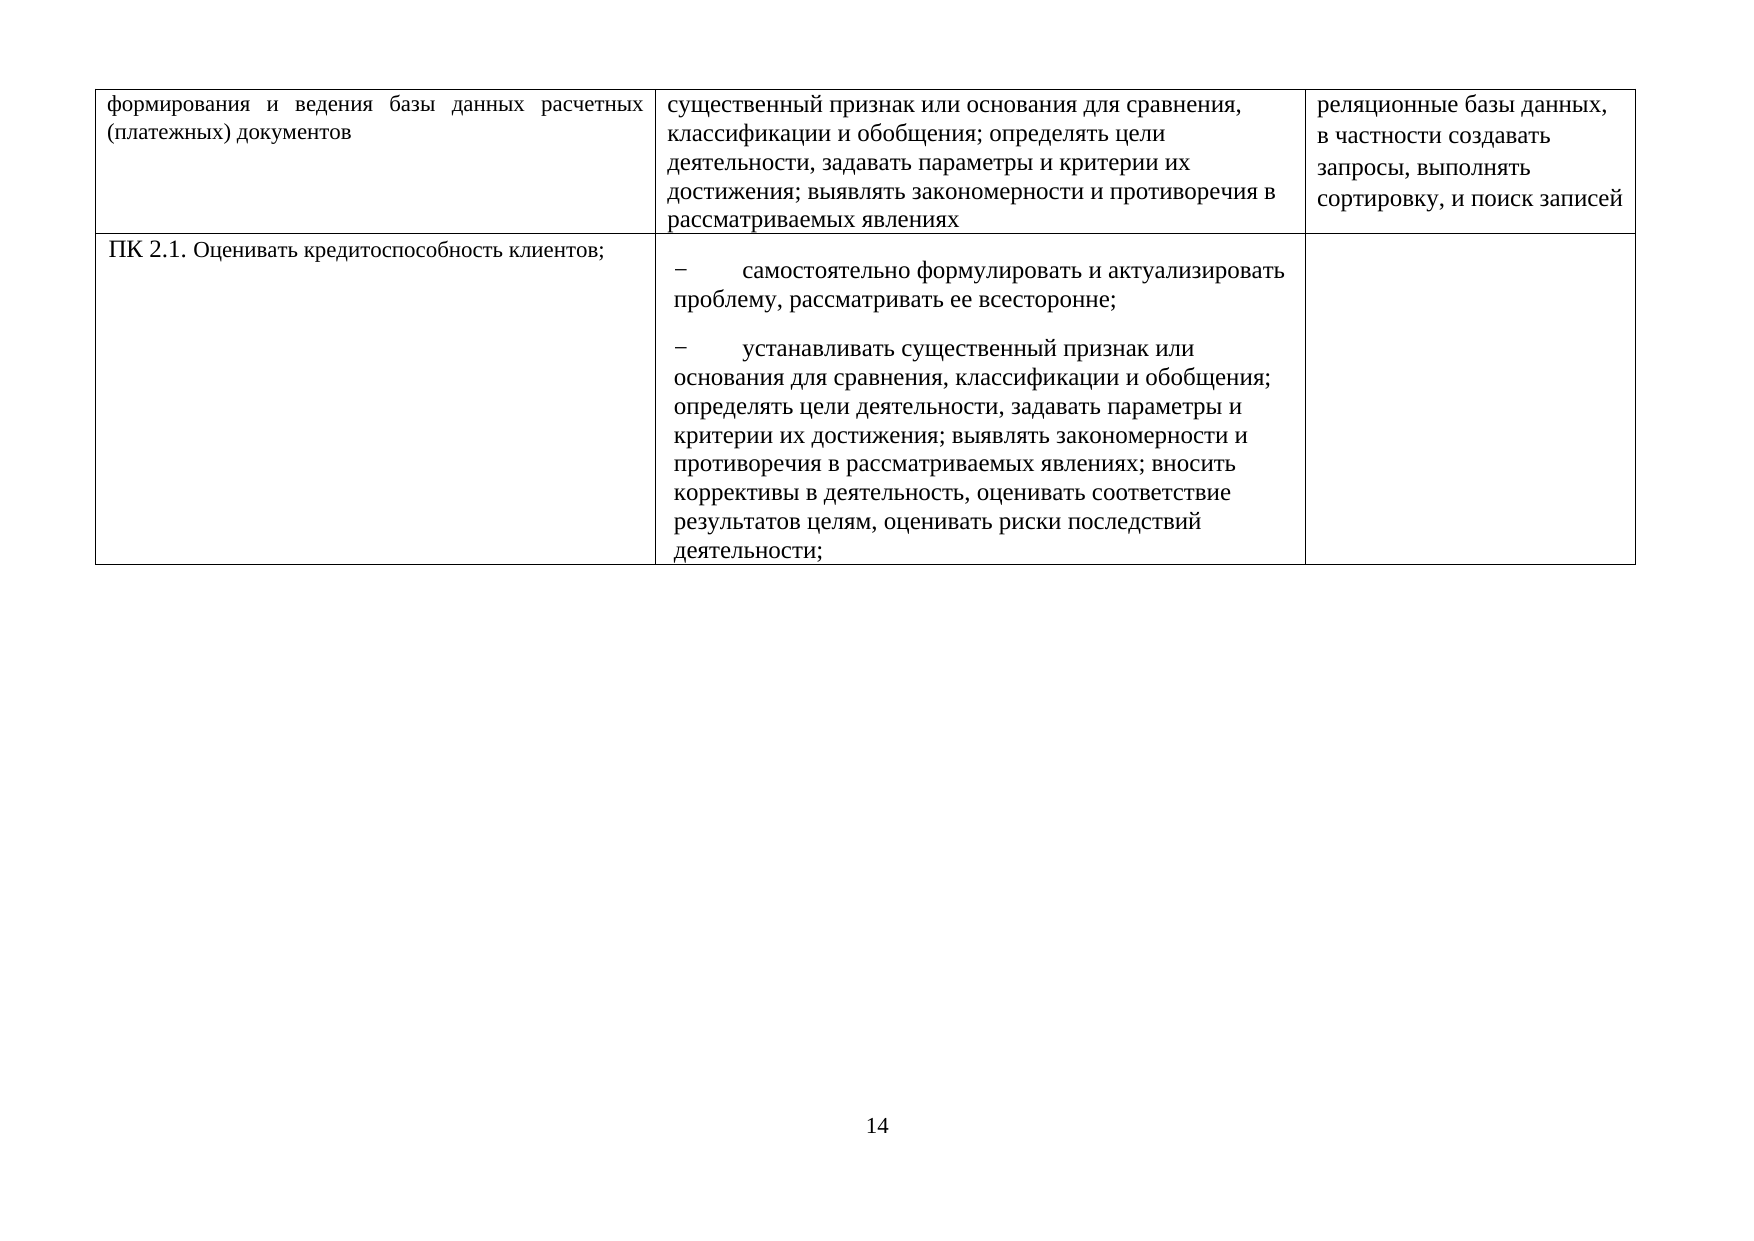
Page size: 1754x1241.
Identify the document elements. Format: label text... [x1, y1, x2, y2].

table_cell [1306, 234, 1635, 563]
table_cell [656, 90, 1305, 233]
table_cell самостоятельно формулировать и актуализировать проблему, рассматривать ее всесторонне; устанавливать существенный признак или основания для сравнения, классификации и обобщения; определять цели деятельности, задавать параметры и критерии их достижения; выявлять закономерности и противоречия в рассматриваемых явлениях; вносить коррективы в деятельность, оценивать соответствие результатов целям, оценивать риски последствий деятельности; [656, 234, 1305, 563]
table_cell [96, 90, 655, 233]
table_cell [1306, 90, 1635, 233]
table_cell ПК 2.1. Оценивать кредитоспособность клиентов; [96, 234, 655, 563]
